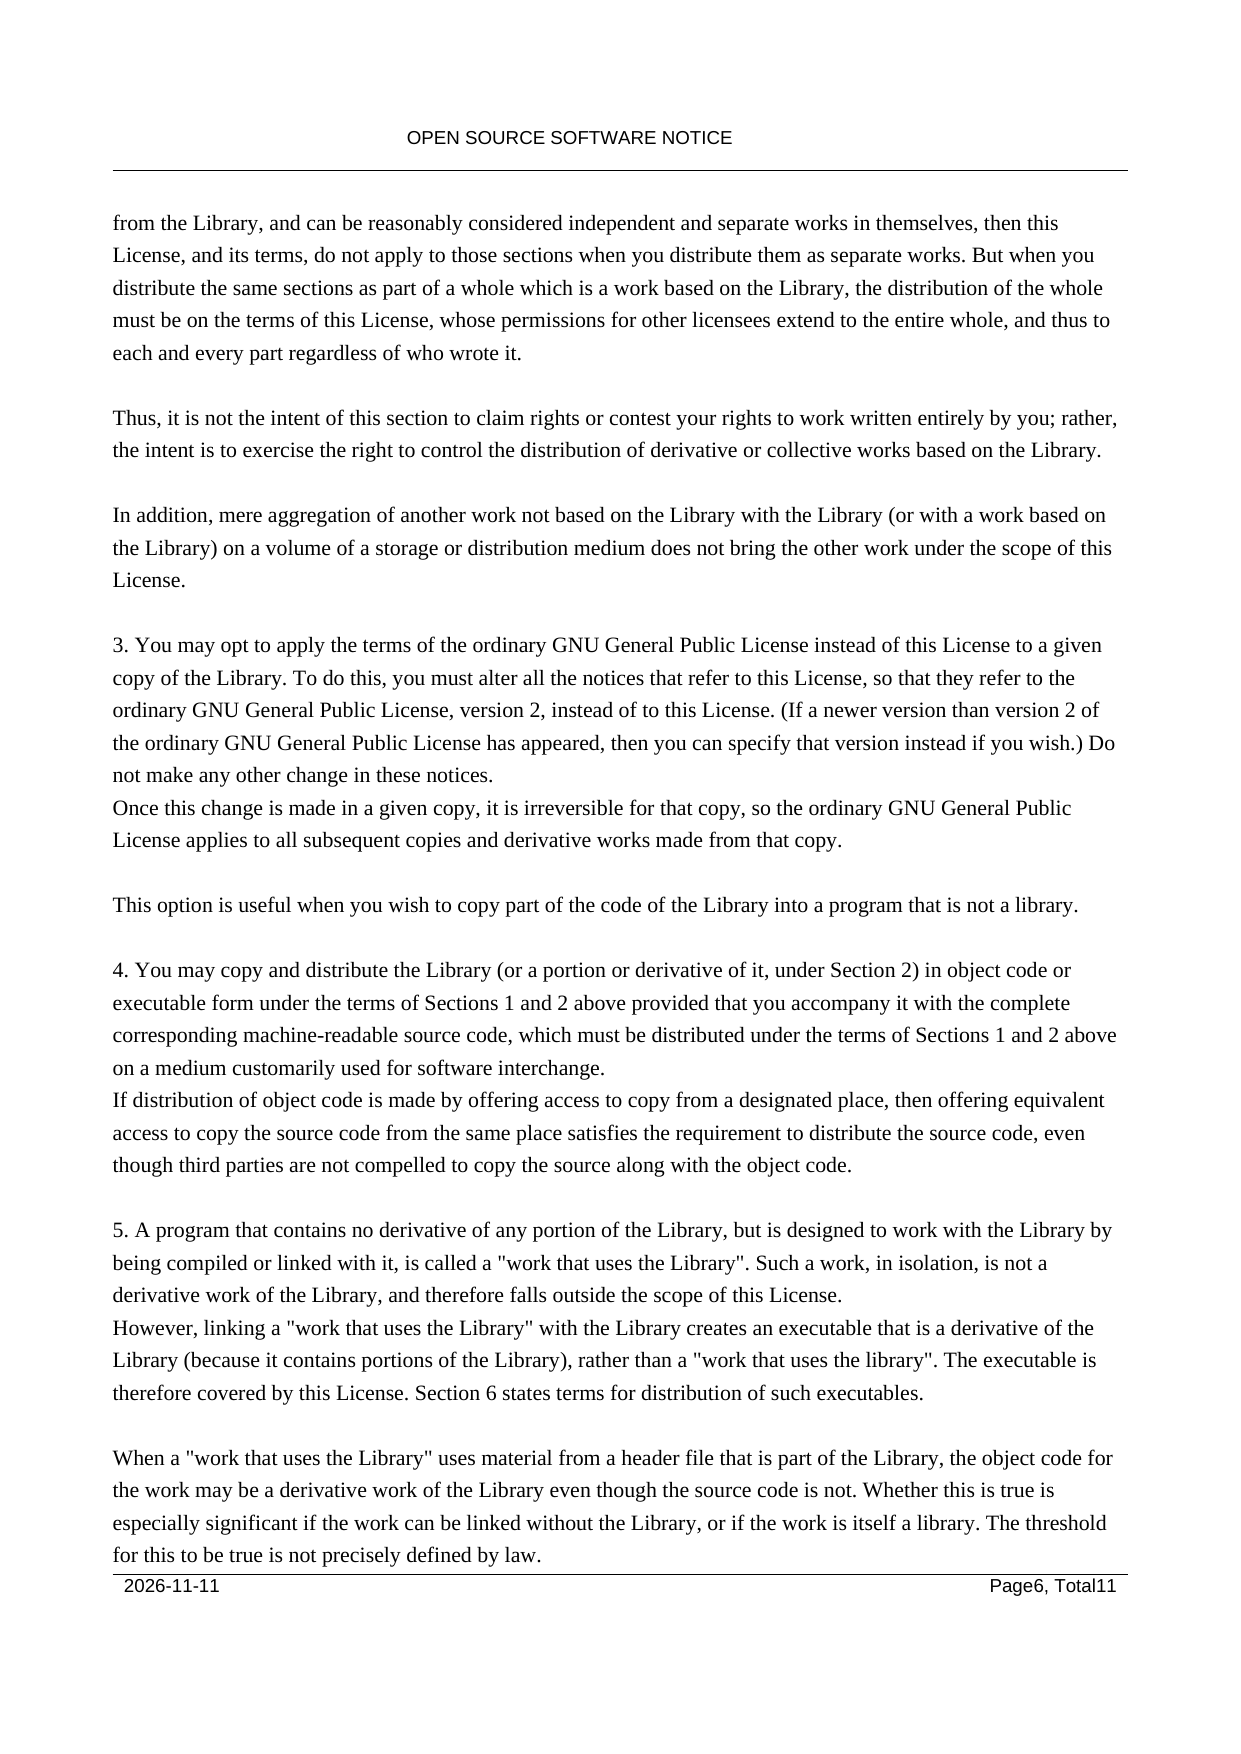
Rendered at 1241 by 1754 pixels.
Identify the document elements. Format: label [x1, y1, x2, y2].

text [112, 206, 1128, 1571]
